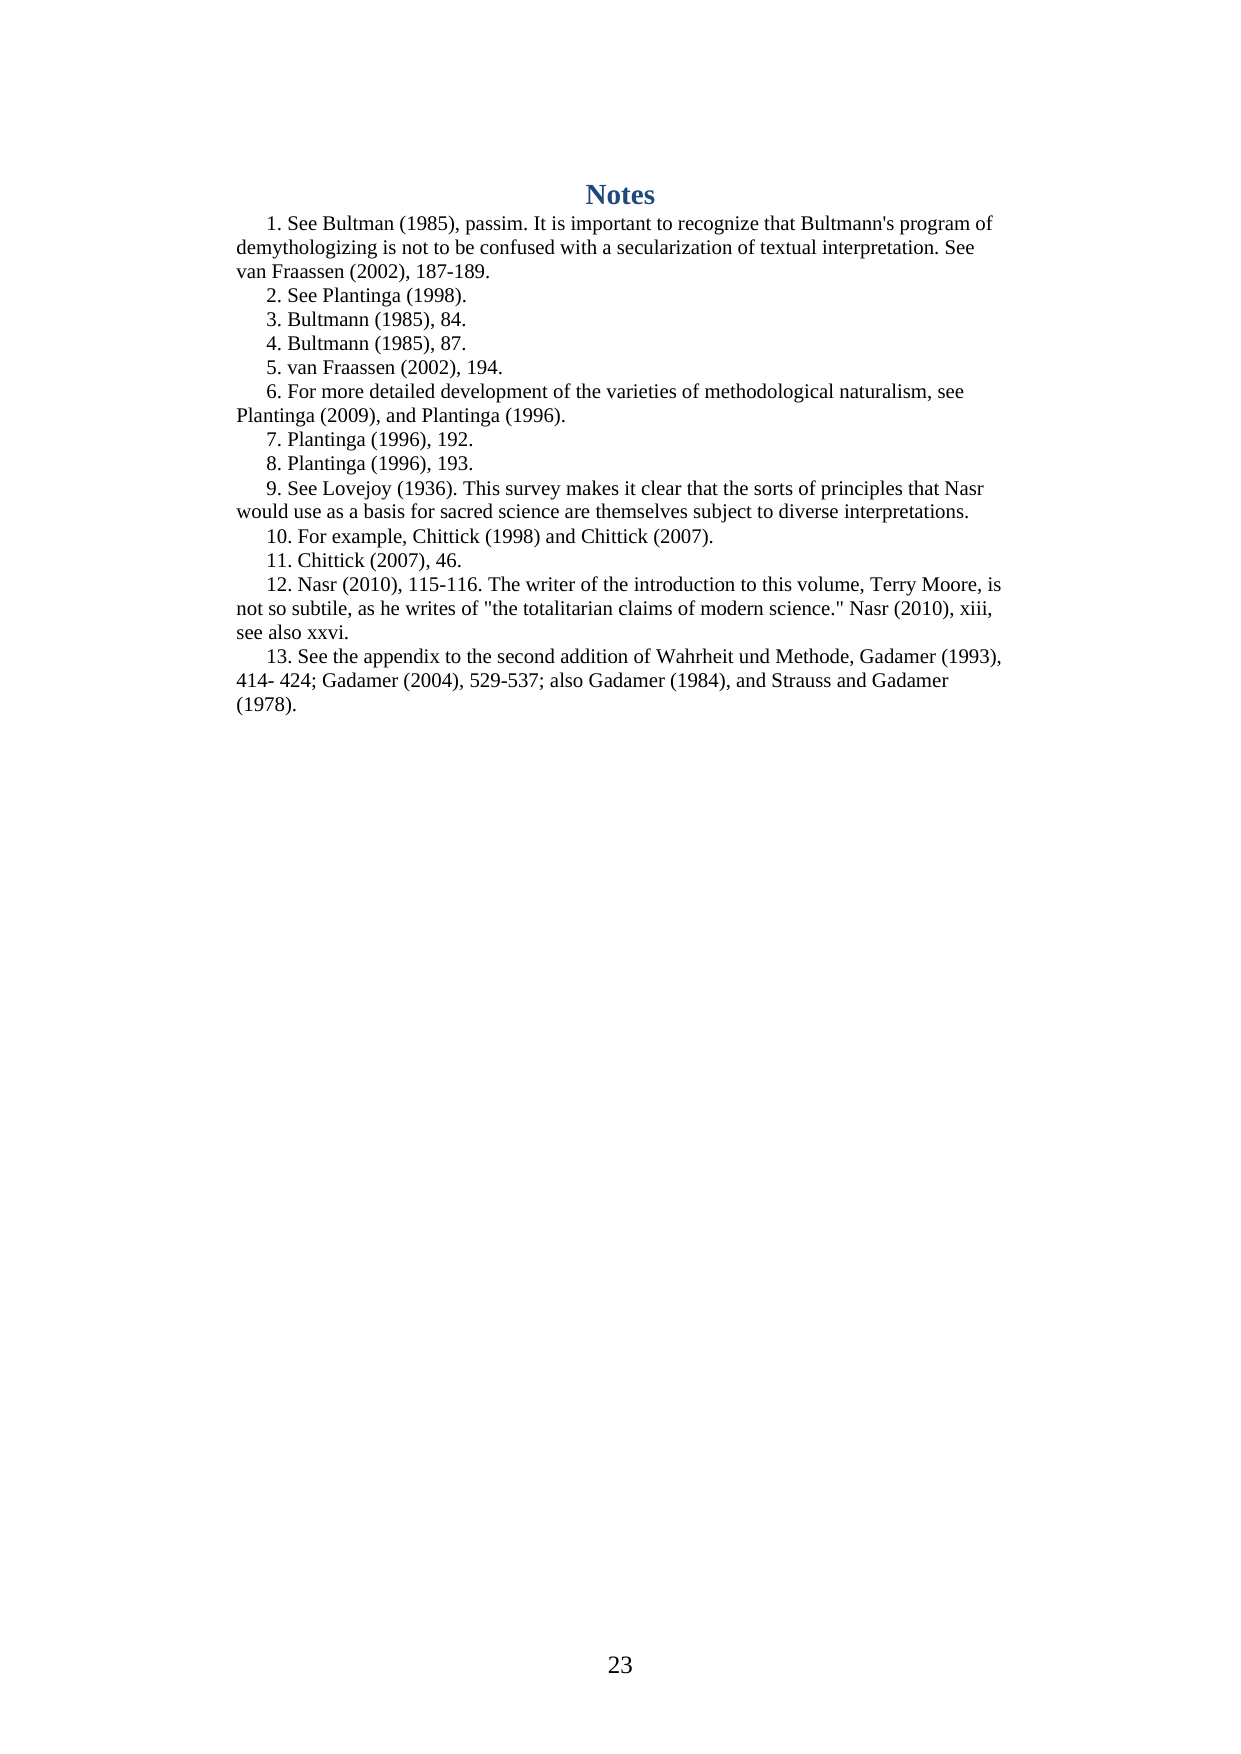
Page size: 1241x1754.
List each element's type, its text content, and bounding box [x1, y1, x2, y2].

text 4. Bultmann (1985), 87. [236, 331, 1004, 355]
text 5. van Fraassen (2002), 194. [236, 355, 1004, 379]
text 8. Plantinga (1996), 193. [236, 451, 1004, 475]
subtitle Notes [236, 177, 1004, 211]
text 6. For more detailed development of the varieties of methodological naturalism, see Plantinga (2009), and Plantinga (1996). [236, 379, 1004, 427]
text 7. Plantinga (1996), 192. [236, 427, 1004, 451]
text 12. Nasr (2010), 115-116. The writer of the introduction to this volume, Terry Moore, is not so subtile, as he writes of "the totalitarian claims of modern science." Nasr (2010), xiii, see also xxvi. [236, 572, 1004, 644]
text 2. See Plantinga (1998). [236, 283, 1004, 307]
text 10. For example, Chittick (1998) and Chittick (2007). [236, 523, 1004, 548]
text 13. See the appendix to the second addition of Wahrheit und Methode, Gadamer (1993), 414- 424; Gadamer (2004), 529-537; also Gadamer (1984), and Strauss and Gadamer (1978). [236, 644, 1004, 716]
text 3. Bultmann (1985), 84. [236, 307, 1004, 331]
text 9. See Lovejoy (1936). This survey makes it clear that the sorts of principles that Nasr would use as a basis for sacred science are themselves subject to diverse interpretations. [236, 475, 1004, 523]
text 1. See Bultman (1985), passim. It is important to recognize that Bultmann's program of demythologizing is not to be confused with a secularization of textual interpretation. See van Fraassen (2002), 187-189. [236, 211, 1004, 283]
text 11. Chittick (2007), 46. [236, 548, 1004, 572]
